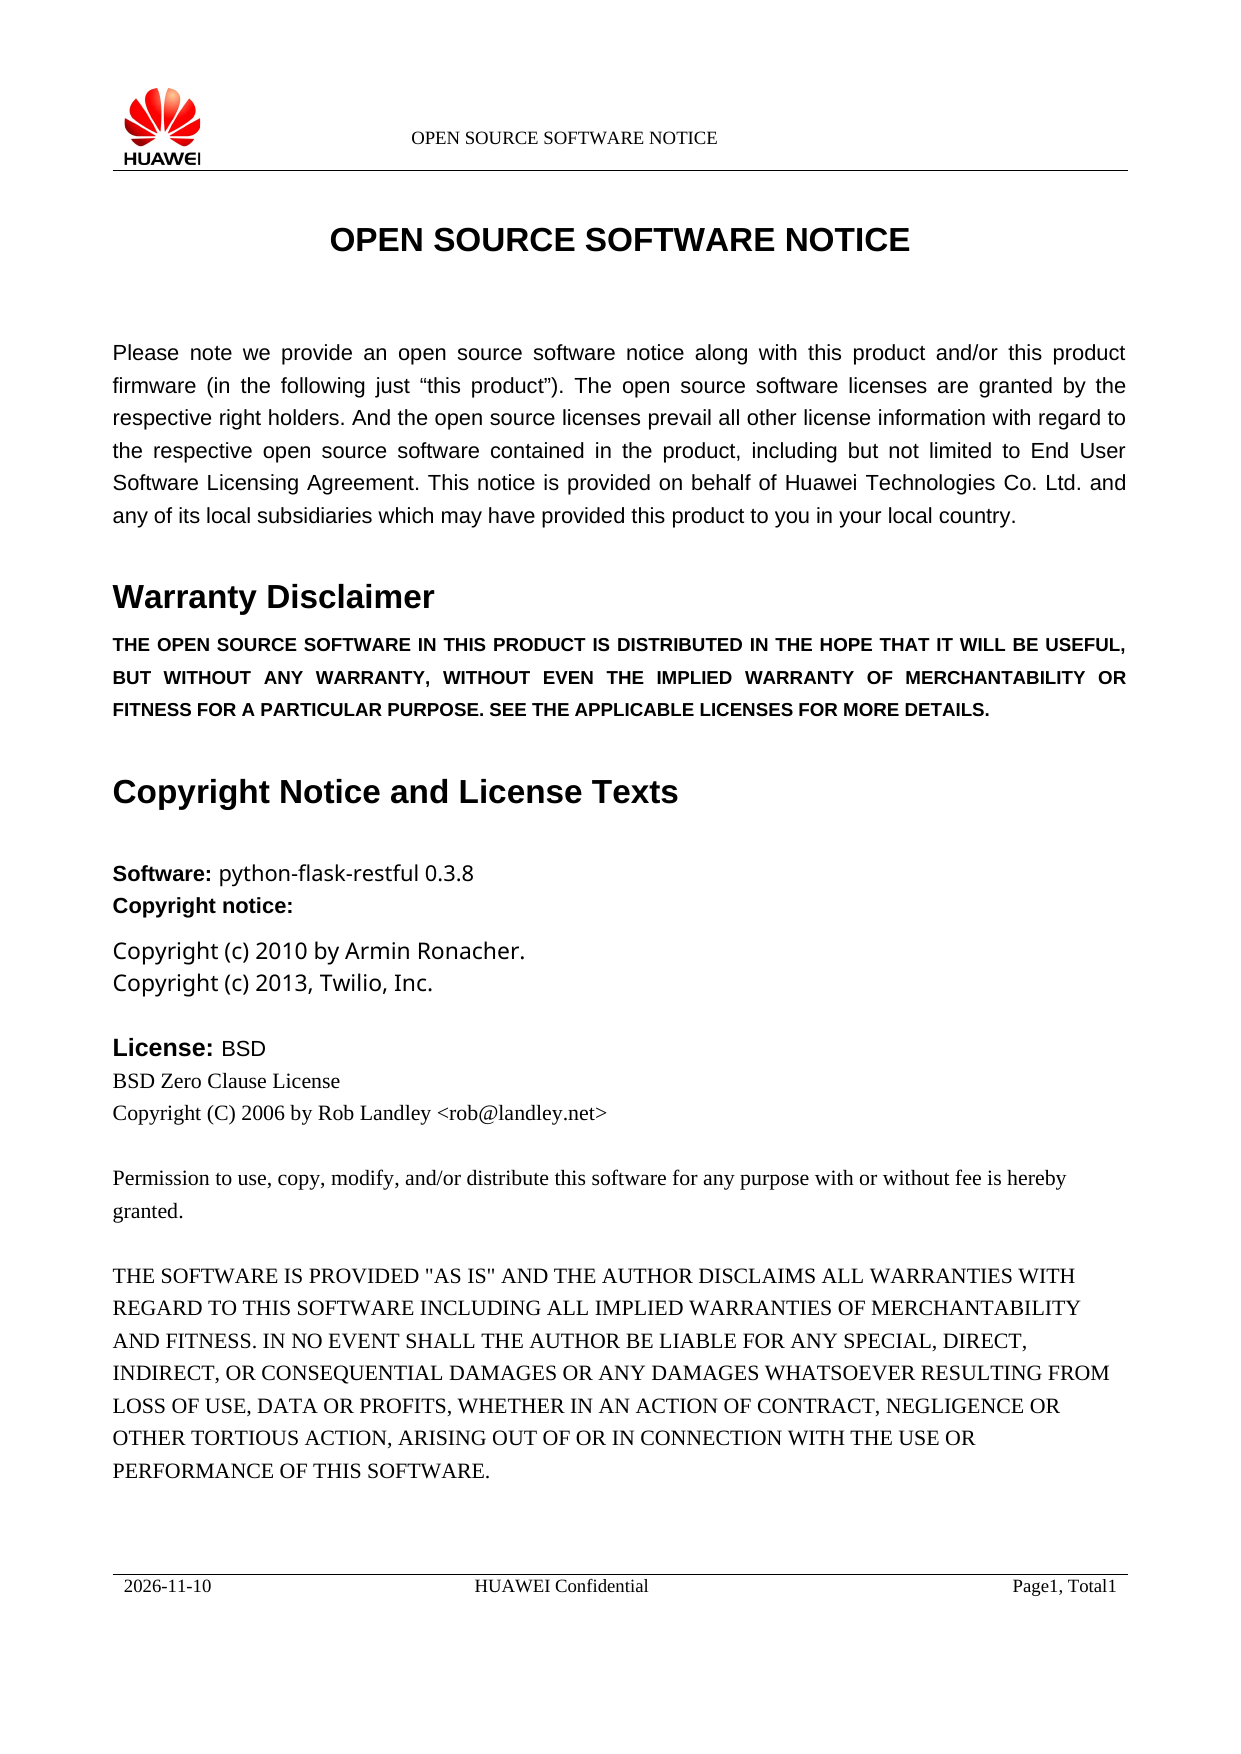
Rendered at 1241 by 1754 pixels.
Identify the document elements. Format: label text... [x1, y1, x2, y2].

text Warranty Disclaimer [112, 564, 1128, 629]
text The open source software in this product is distributed in the hope that it will be useful, but WITHOUT ANY WARRANTY, without even the implied warranty of MERCHANTABILITY or FITNESS FOR A PARTICULAR PURPOSE. See the applicable licenses for more details. [112, 629, 1128, 726]
text OPEN SOURCE SOFTWARE NOTICE [112, 206, 1128, 271]
text Copyright Notice and License Texts [112, 759, 1128, 824]
text Copyright (c) 2010 by Armin Ronacher. Copyright (c) 2013, Twilio, Inc. [112, 934, 1128, 1031]
text BSD Zero Clause License Copyright (C) 2006 by Rob Landley <rob@landley.net> Permission to use, copy, modify, and/or distribute this software for any purpose with or without fee is hereby granted. THE SOFTWARE IS PROVIDED "AS IS" AND THE AUTHOR DISCLAIMS ALL WARRANTIES WITH REGARD TO THIS SOFTWARE INCLUDING ALL IMPLIED WARRANTIES OF MERCHANTABILITY AND FITNESS. IN NO EVENT SHALL THE AUTHOR BE LIABLE FOR ANY SPECIAL, DIRECT, INDIRECT, OR CONSEQUENTIAL DAMAGES OR ANY DAMAGES WHATSOEVER RESULTING FROM LOSS OF USE, DATA OR PROFITS, WHETHER IN AN ACTION OF CONTRACT, NEGLIGENCE OR OTHER TORTIOUS ACTION, ARISING OUT OF OR IN CONNECTION WITH THE USE OR PERFORMANCE OF THIS SOFTWARE. [112, 1064, 1128, 1486]
picture [124, 88, 201, 165]
text Please note we provide an open source software notice along with this product and/or this product firmware (in the following just “this product”). The open source software licenses are granted by the respective right holders. And the open source licenses prevail all other license information with regard to the respective open source software contained in the product, including but not limited to End User Software Licensing Agreement. This notice is provided on behalf of Huawei Technologies Co. Ltd. and any of its local subsidiaries which may have provided this product to you in your local country. [112, 336, 1128, 531]
text Copyright notice: [112, 889, 1128, 921]
text License: BSD [112, 1031, 1128, 1064]
title Software: python-flask-restful 0.3.8 [112, 856, 1128, 889]
